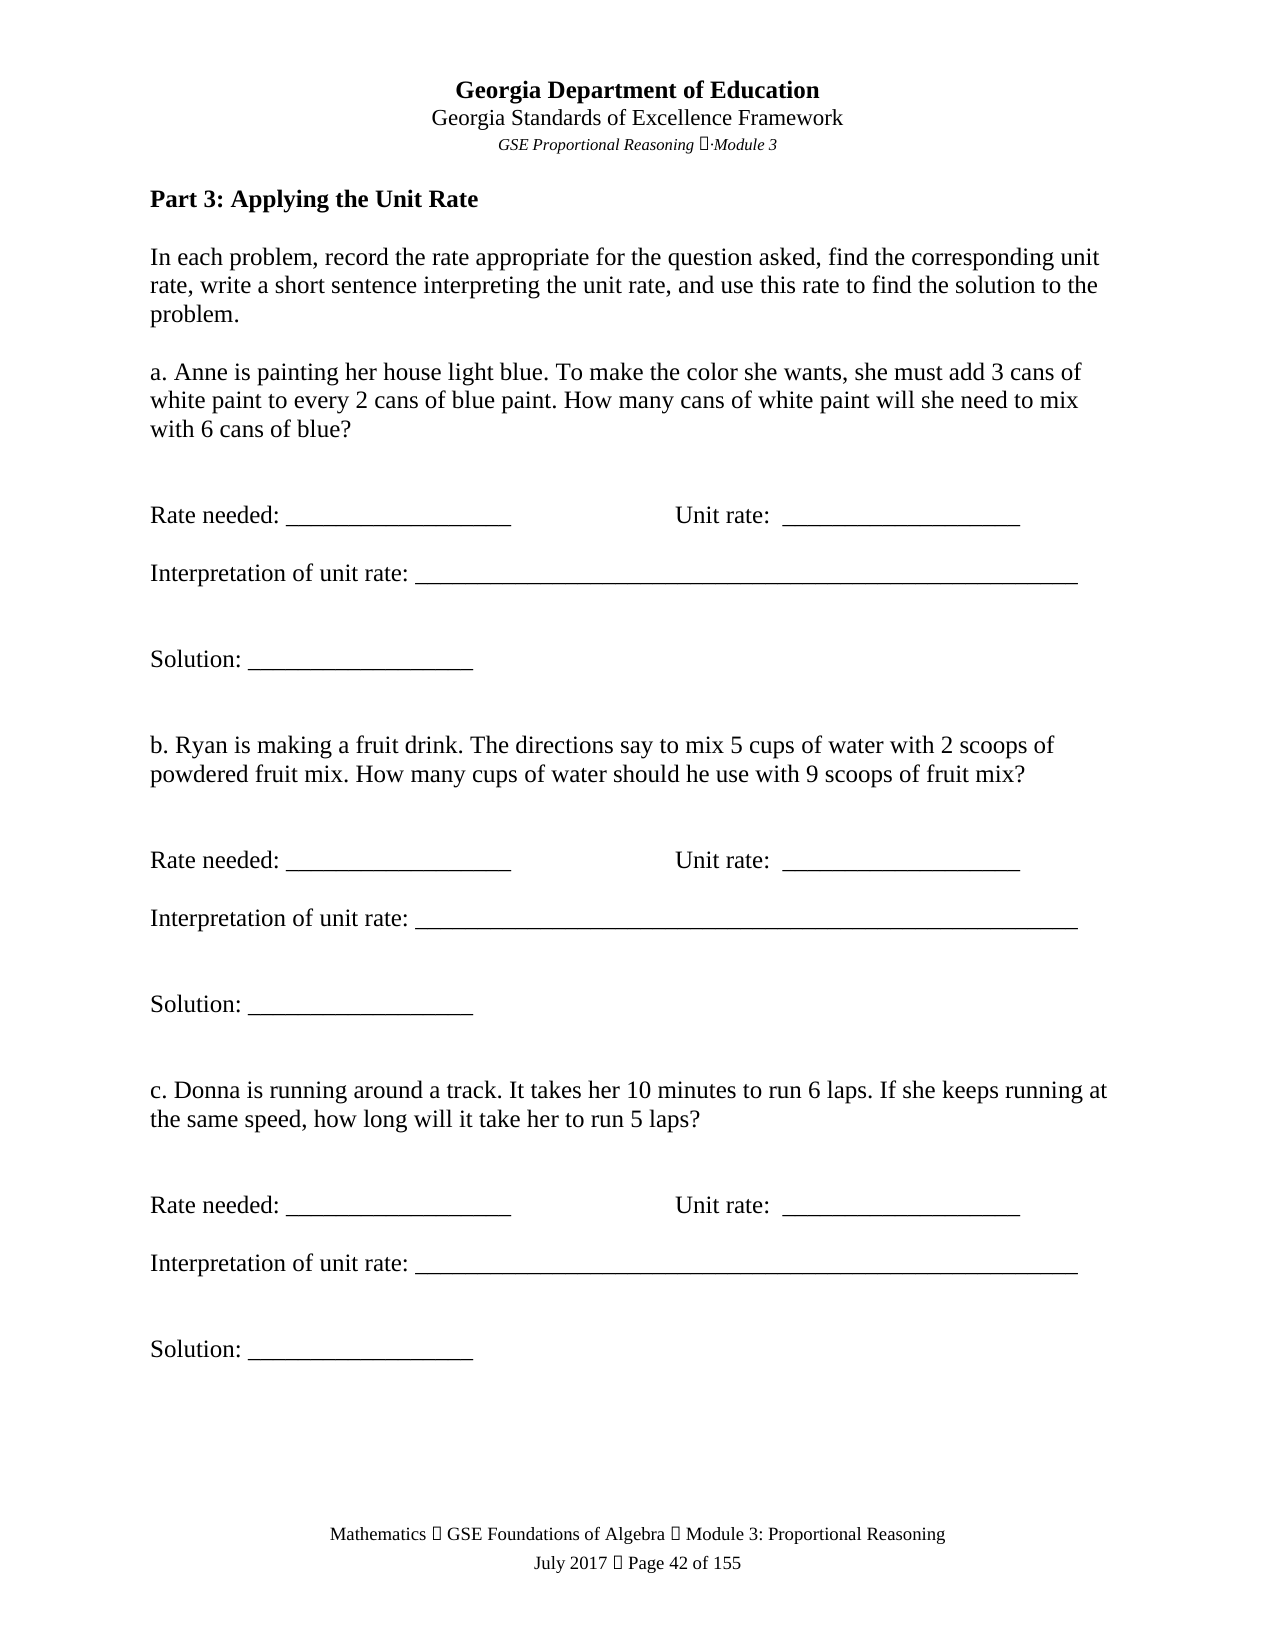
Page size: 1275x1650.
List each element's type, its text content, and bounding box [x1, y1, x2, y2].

text Rate needed: __________________ Unit rate: ___________________ [150, 846, 1125, 874]
text a. Anne is painting her house light blue. To make the color she wants, she must add 3 cans of white paint to every 2 cans of blue paint. How many cans of white paint will she need to mix with 6 cans of blue? [150, 357, 1125, 443]
text Part 3: Applying the Unit Rate [150, 184, 1125, 213]
text Solution: __________________ [150, 644, 1125, 673]
text b. Ryan is making a fruit drink. The directions say to mix 5 cups of water with 2 scoops of powdered fruit mix. How many cups of water should he use with 9 scoops of fruit mix? [150, 731, 1125, 788]
text In each problem, record the rate appropriate for the question asked, find the corresponding unit rate, write a short sentence interpreting the unit rate, and use this rate to find the solution to the problem. [150, 242, 1125, 328]
text Solution: __________________ [150, 1334, 1125, 1363]
text Rate needed: __________________ Unit rate: ___________________ [150, 501, 1125, 529]
text Interpretation of unit rate: _____________________________________________________ [150, 558, 1125, 587]
text Interpretation of unit rate: _____________________________________________________ [150, 903, 1125, 932]
text Interpretation of unit rate: _____________________________________________________ [150, 1248, 1125, 1277]
text c. Donna is running around a track. It takes her 10 minutes to run 6 laps. If she keeps running at the same speed, how long will it take her to run 5 laps? [150, 1076, 1125, 1133]
text Solution: __________________ [150, 989, 1125, 1018]
text Rate needed: __________________ Unit rate: ___________________ [150, 1191, 1125, 1219]
